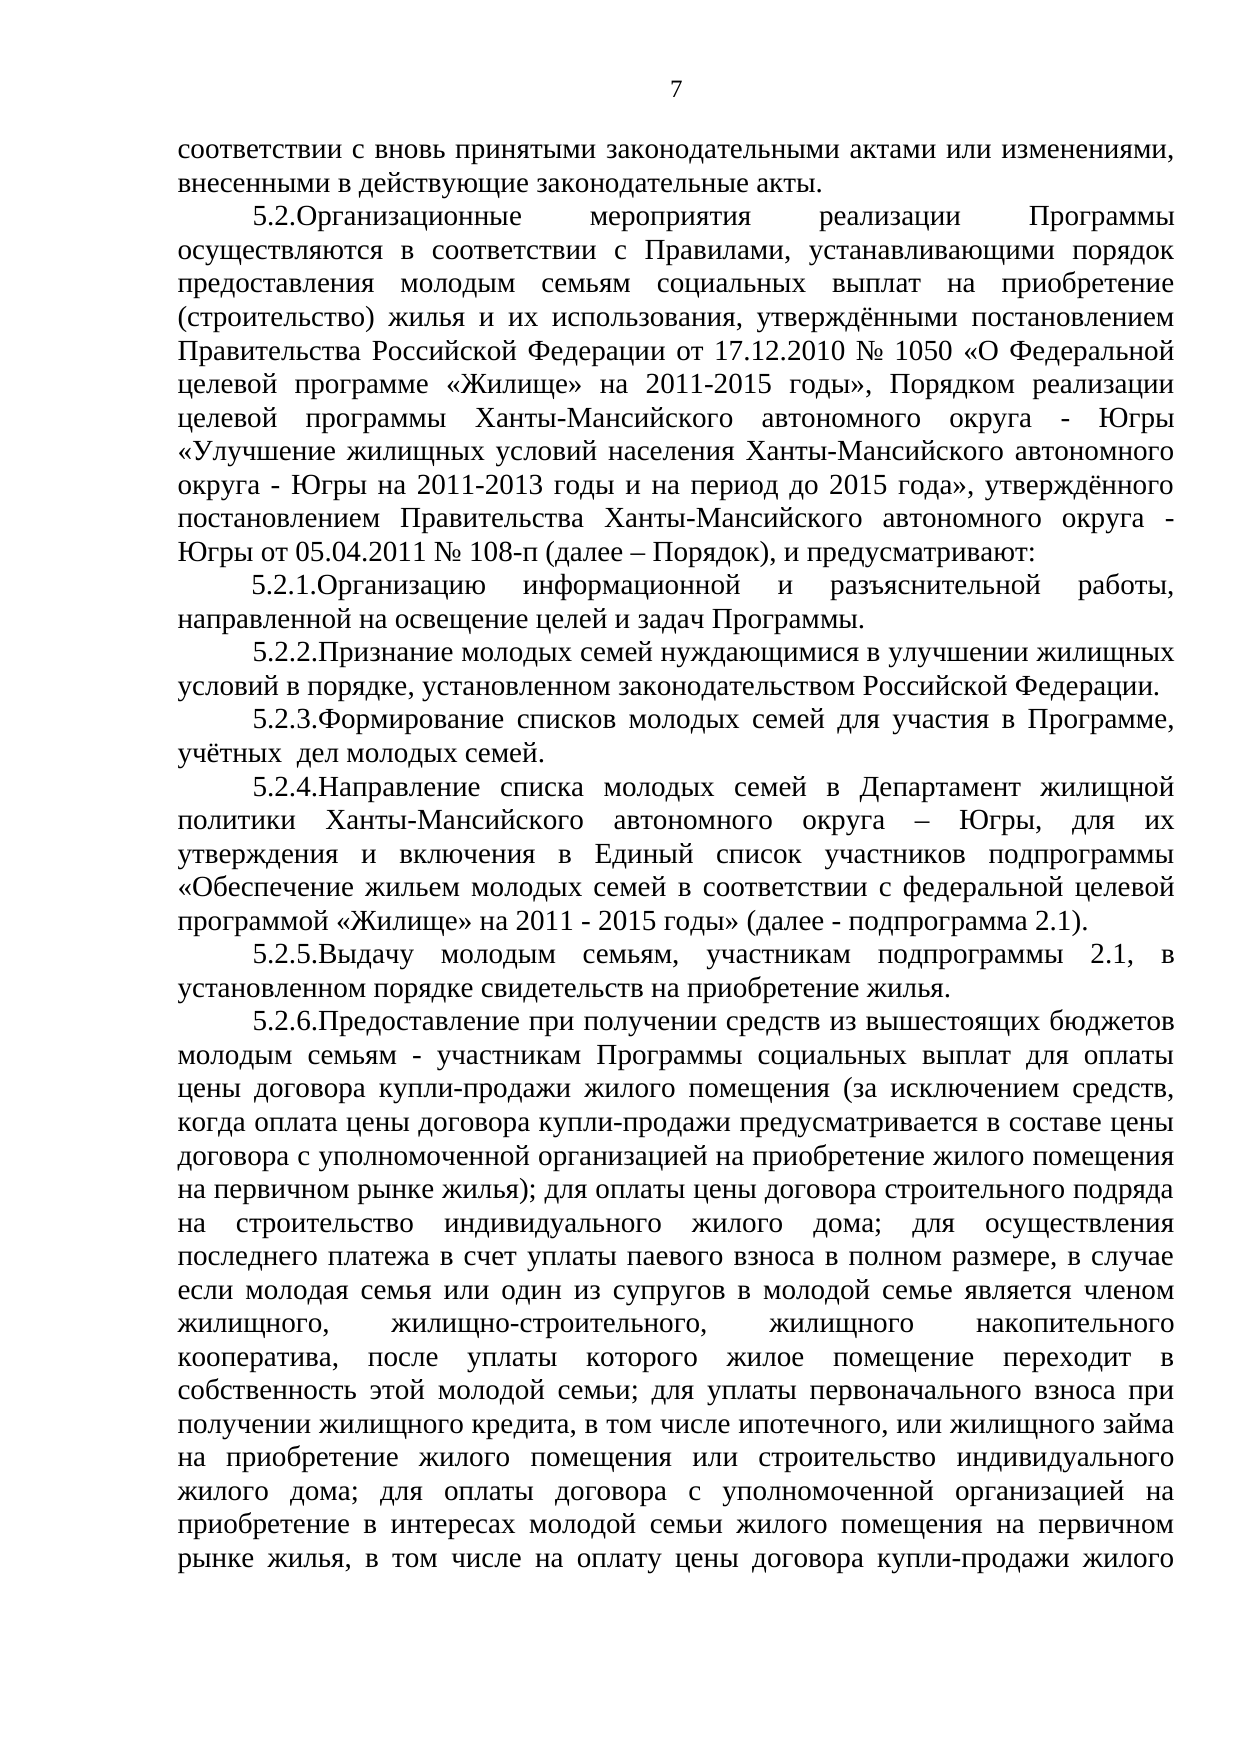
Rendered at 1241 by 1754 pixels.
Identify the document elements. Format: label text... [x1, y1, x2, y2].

text 5.2.5.Выдачу молодым семьям, участникам подпрограммы 2.1, в установленном порядке свидетельств на приобретение жилья. [177, 936, 1175, 1003]
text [177, 1003, 1175, 1574]
text 5.2.Организационные мероприятия реализации Программы осуществляются в соответствии с Правилами, устанавливающими порядок предоставления молодым семьям социальных выплат на приобретение (строительство) жилья и их использования, утверждёнными постановлением Правительства Российской Федерации от 17.12.2010 № 1050 «О Федеральной целевой программе «Жилище» на 2011-2015 годы», Порядком реализации целевой программы Ханты-Мансийского автономного округа - Югры «Улучшение жилищных условий населения Ханты-Мансийского автономного округа - Югры на 2011-2013 годы и на период до 2015 года», утверждённого постановлением Правительства Ханты-Мансийского автономного округа - Югры от 05.04.2011 № 108-п (далее – Порядок), и предусматривают: [177, 198, 1175, 567]
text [177, 131, 1175, 198]
text 5.2.3.Формирование списков молодых семей для участия в Программе, учётных дел молодых семей. [177, 702, 1175, 769]
text 5.2.4.Направление списка молодых семей в Департамент жилищной политики Ханты-Мансийского автономного округа – Югры, для их утверждения и включения в Единый список участников подпрограммы «Обеспечение жильем молодых семей в соответствии с федеральной целевой программой «Жилище» на 2011 - 2015 годы» (далее - подпрограмма 2.1). [177, 769, 1175, 936]
text 5.2.2.Признание молодых семей нуждающимися в улучшении жилищных условий в порядке, установленном законодательством Российской Федерации. [177, 634, 1175, 702]
text 5.2.1.Организацию информационной и разъяснительной работы, направленной на освещение целей и задач Программы. [177, 567, 1175, 634]
